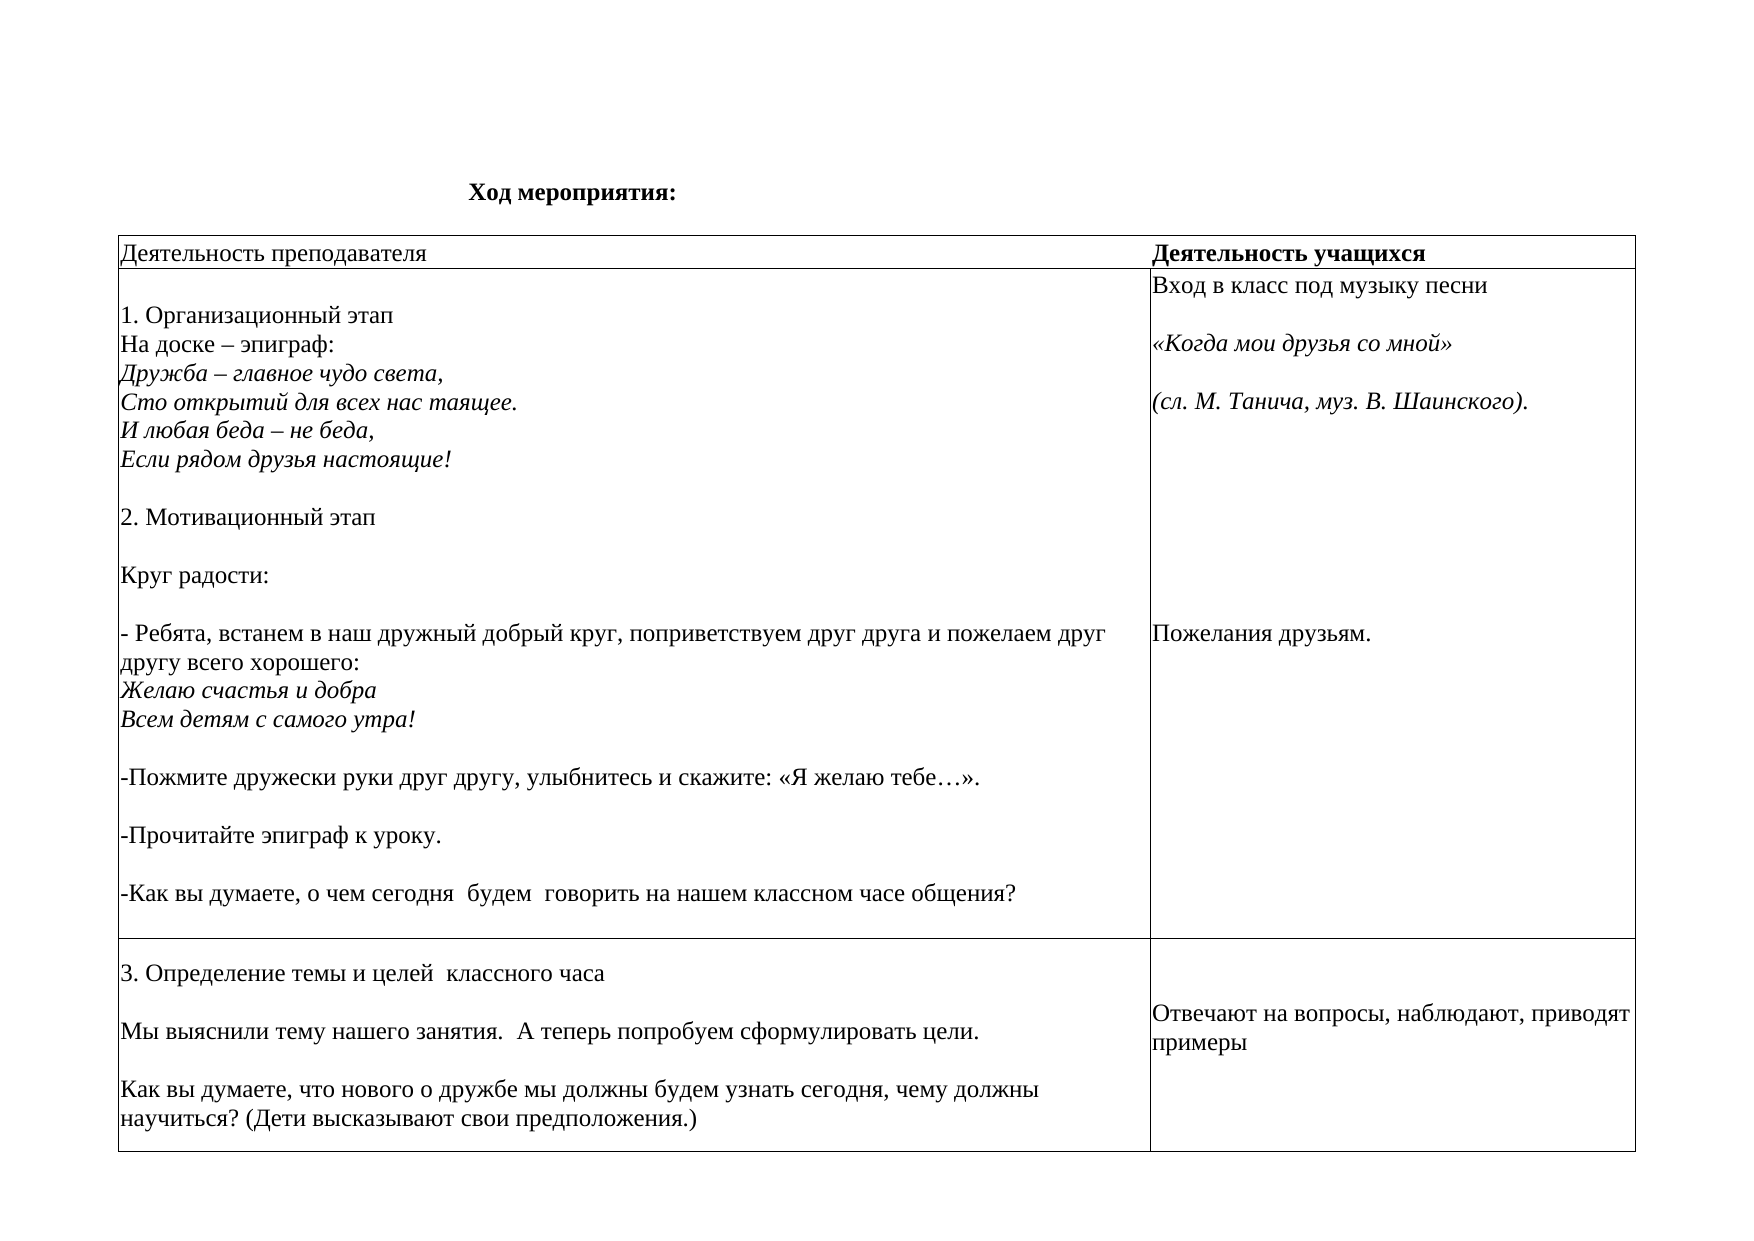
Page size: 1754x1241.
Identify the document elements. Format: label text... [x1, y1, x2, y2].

text Ход мероприятия: [118, 177, 1636, 206]
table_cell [119, 939, 1150, 1151]
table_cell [1151, 939, 1635, 1151]
table_header Деятельность учащихся [1150, 236, 1635, 268]
table_cell Вход в класс под музыку песни «Когда мои друзья со мной» (сл. М. Танича, муз. В. Шаинского). Пожелания друзьям. [1151, 269, 1635, 938]
table_header Деятельность преподавателя [119, 236, 1150, 268]
table_cell 1. Организационный этап На доске – эпиграф: Дружба – главное чудо света, Сто открытий для всех нас таящее. И любая беда – не беда, Если рядом друзья настоящие! 2. Мотивационный этап Круг радости: - Ребята, встанем в наш дружный добрый круг, поприветствуем друг друга и пожелаем друг другу всего хорошего: Желаю счастья и добра Всем детям с самого утра! -Пожмите дружески руки друг другу, улыбнитесь и скажите: «Я желаю тебе…». -Прочитайте эпиграф к уроку. -Как вы думаете, о чем сегодня будем говорить на нашем классном часе общения? [119, 269, 1150, 938]
